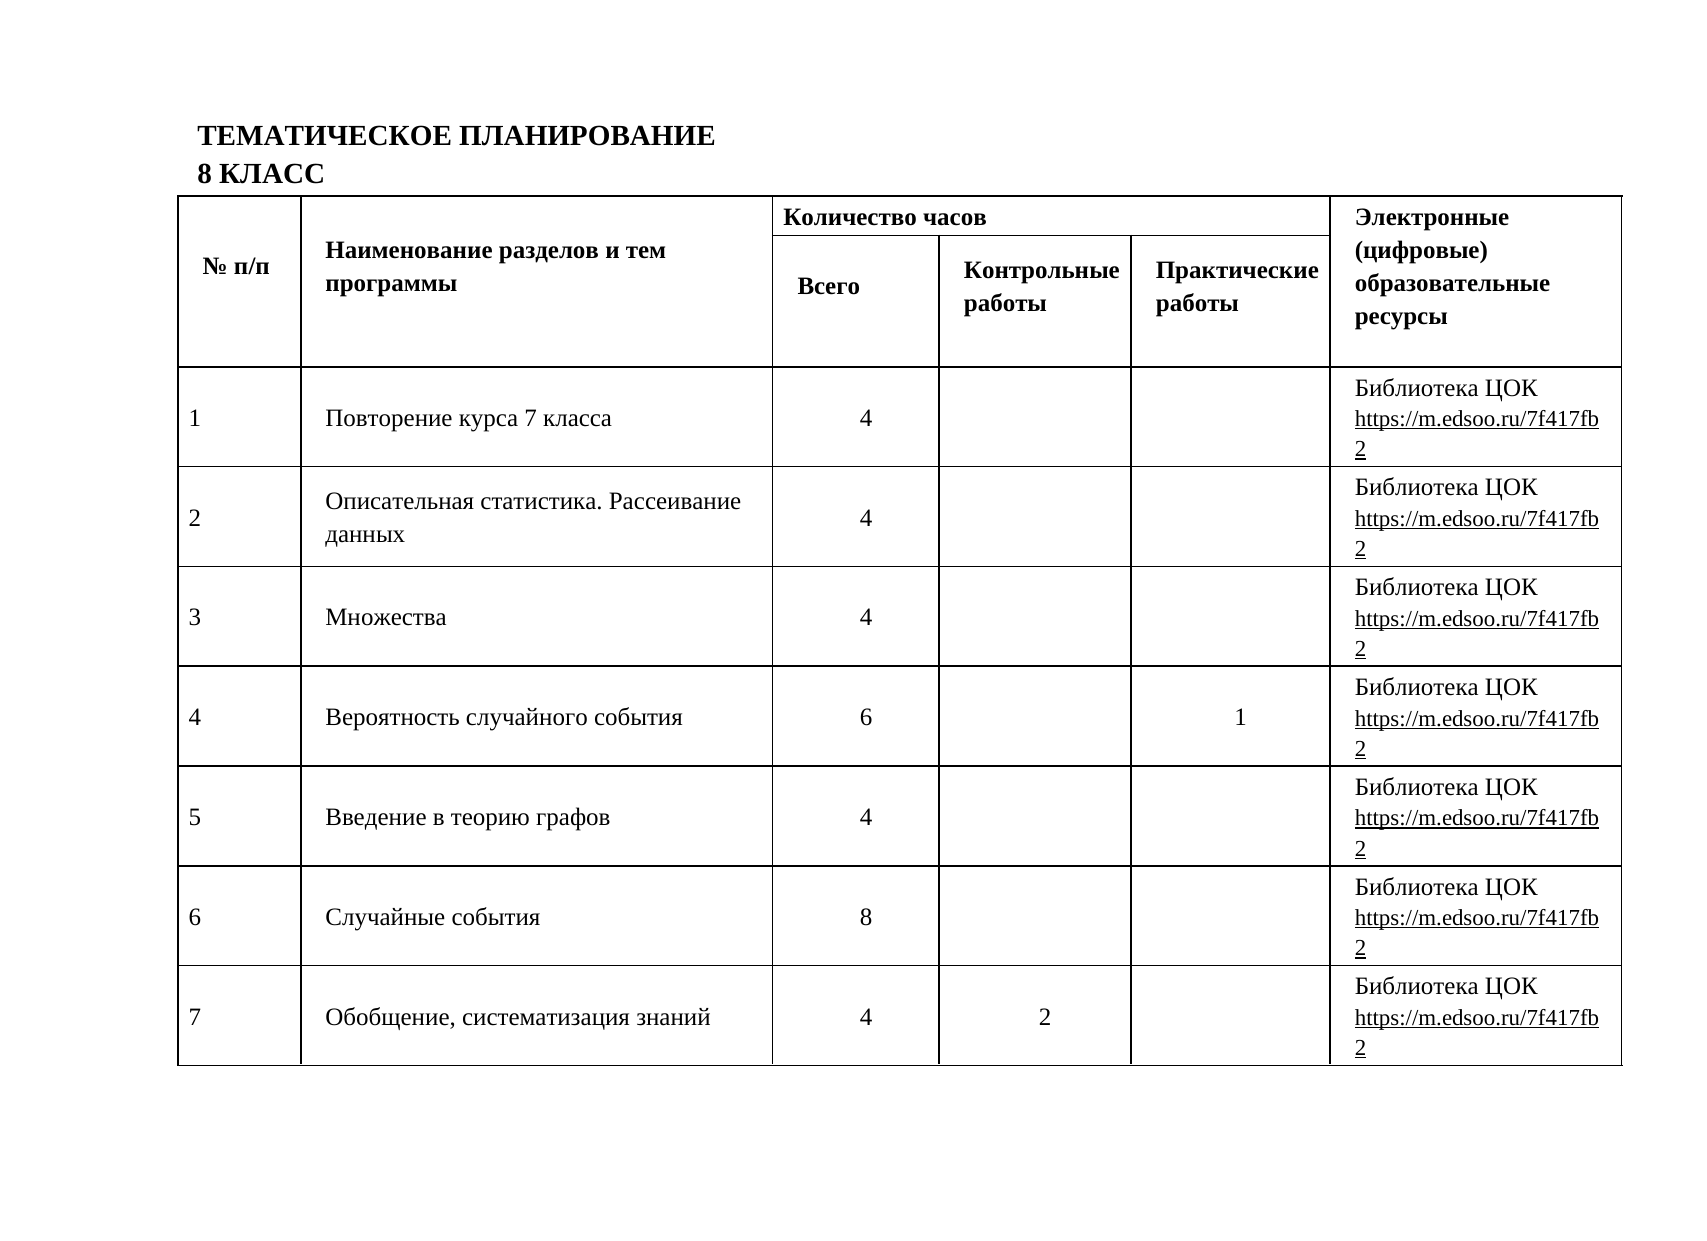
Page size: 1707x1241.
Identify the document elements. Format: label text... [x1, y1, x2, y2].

table_cell Описательная статистика. Рассеивание данных [302, 467, 772, 566]
table_cell Библиотека ЦОК https://m.edsoo.ru/7f417fb2 [1331, 467, 1621, 566]
table_cell Библиотека ЦОК https://m.edsoo.ru/7f417fb2 [1331, 567, 1621, 665]
table_cell 1 [179, 368, 300, 466]
table_cell [940, 867, 1130, 965]
table_cell [1132, 567, 1329, 665]
table_cell 3 [179, 567, 300, 665]
table_cell [1132, 867, 1329, 965]
table_cell [940, 467, 1130, 566]
table_header № п/п [179, 197, 300, 366]
table_cell Повторение курса 7 класса [302, 368, 772, 466]
table_cell 7 [179, 966, 300, 1064]
table_cell Библиотека ЦОК https://m.edsoo.ru/7f417fb2 [1331, 368, 1621, 466]
table_cell Библиотека ЦОК https://m.edsoo.ru/7f417fb2 [1331, 767, 1621, 865]
table_cell Всего [773, 236, 938, 366]
table_cell [1132, 368, 1329, 466]
table_cell [1132, 467, 1329, 566]
table_cell [1132, 966, 1329, 1064]
table_cell [940, 667, 1130, 765]
table_cell [940, 567, 1130, 665]
table_cell 4 [773, 368, 938, 466]
table_cell 4 [179, 667, 300, 765]
table_cell 2 [179, 467, 300, 566]
table_cell [940, 767, 1130, 865]
table_cell 8 [773, 867, 938, 965]
table_cell Введение в теорию графов [302, 767, 772, 865]
table_cell Библиотека ЦОК https://m.edsoo.ru/7f417fb2 [1331, 867, 1621, 965]
table_cell 1 [1132, 667, 1329, 765]
text 8 КЛАСС [190, 157, 1618, 190]
table_cell Обобщение, систематизация знаний [302, 966, 772, 1064]
table_cell Библиотека ЦОК https://m.edsoo.ru/7f417fb2 [1331, 667, 1621, 765]
table_cell Практические работы [1132, 236, 1329, 366]
table_header Электронные (цифровые) образовательные ресурсы [1331, 197, 1621, 366]
table_cell 6 [773, 667, 938, 765]
table_cell [1132, 767, 1329, 865]
text ТЕМАТИЧЕСКОЕ ПЛАНИРОВАНИЕ [190, 118, 1618, 152]
table_cell 4 [773, 467, 938, 566]
table_cell 2 [940, 966, 1130, 1064]
table_cell [940, 368, 1130, 466]
table_cell Библиотека ЦОК https://m.edsoo.ru/7f417fb2 [1331, 966, 1621, 1064]
table_cell Контрольные работы [940, 236, 1130, 366]
table_cell Вероятность случайного события [302, 667, 772, 765]
table_header Наименование разделов и тем программы [302, 197, 772, 366]
table_cell Множества [302, 567, 772, 665]
table_cell 6 [179, 867, 300, 965]
table_cell 4 [773, 767, 938, 865]
table_header Количество часов [773, 197, 1329, 234]
table_cell 4 [773, 567, 938, 665]
table_cell Случайные события [302, 867, 772, 965]
table_cell 4 [773, 966, 938, 1064]
table_cell 5 [179, 767, 300, 865]
